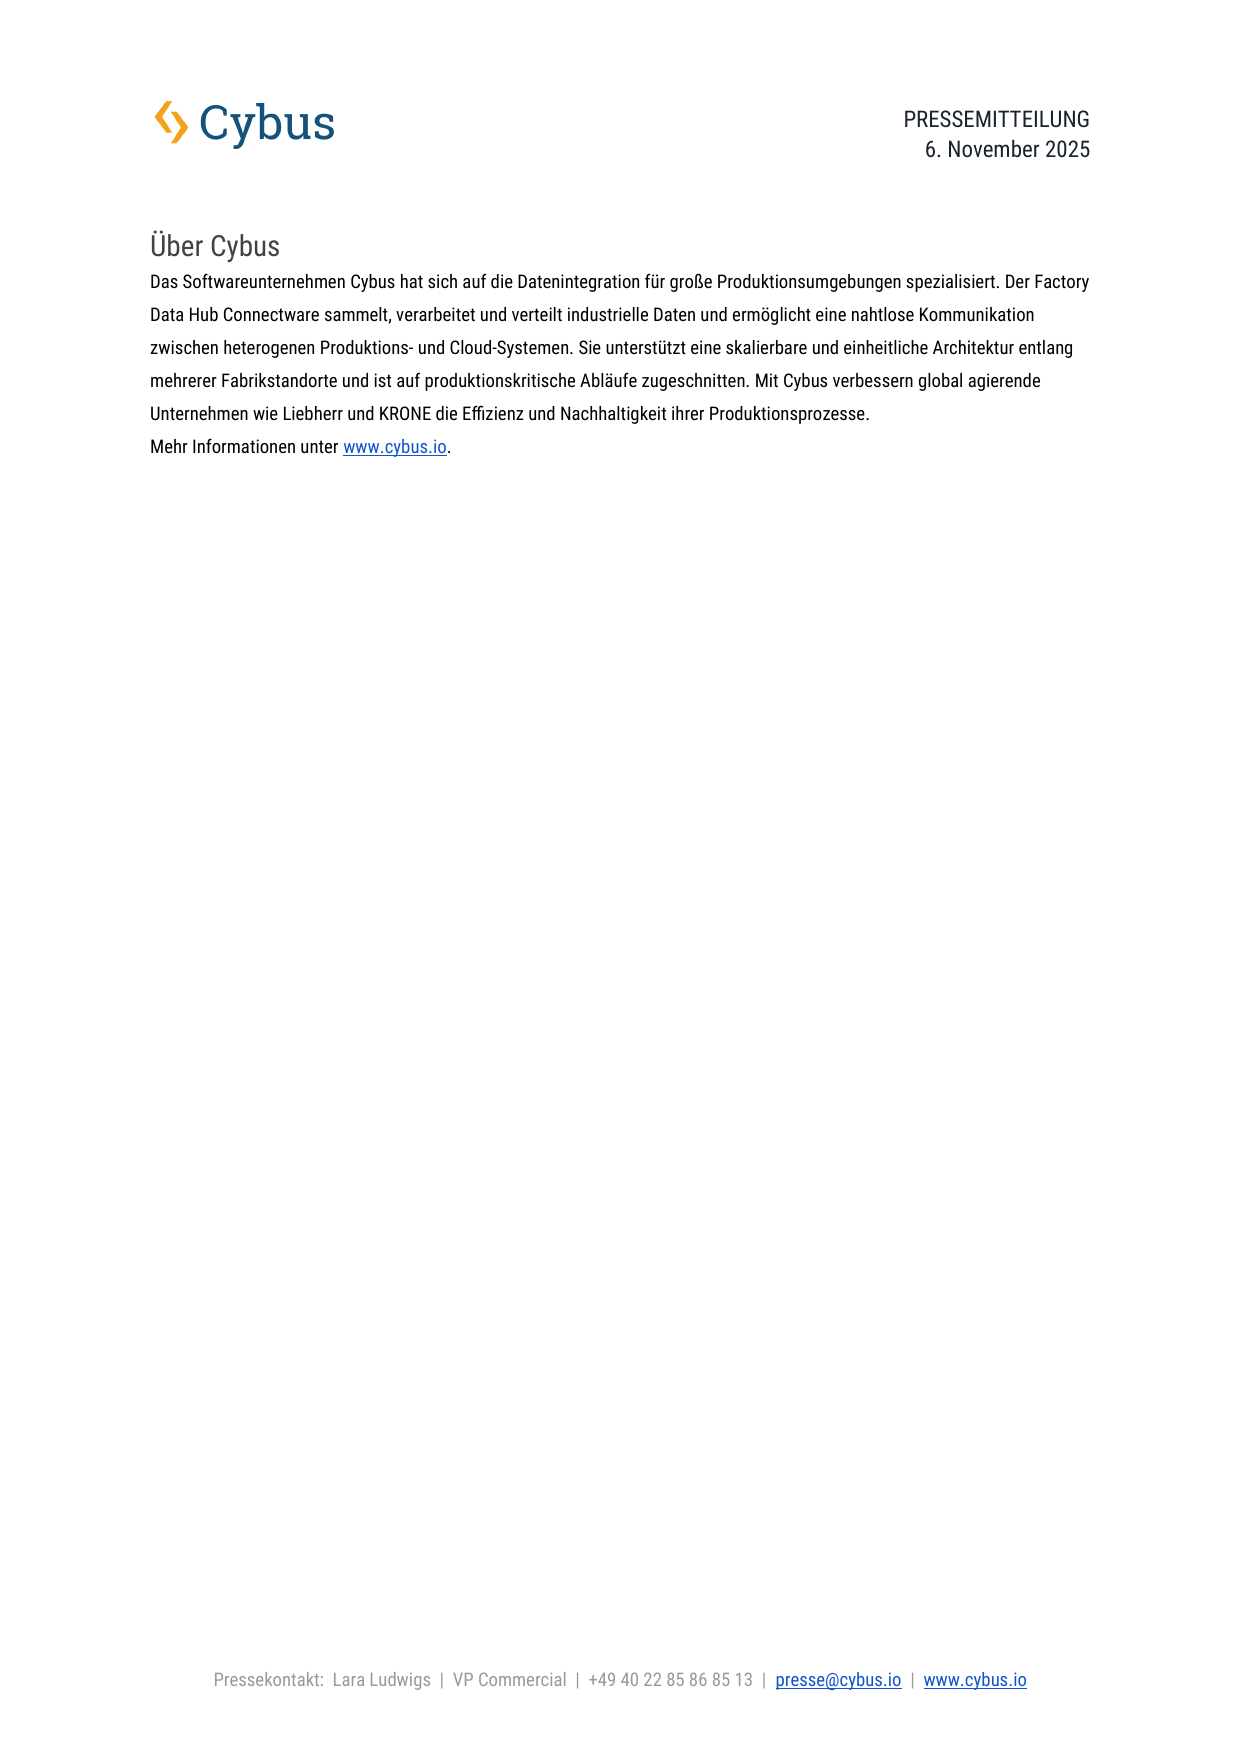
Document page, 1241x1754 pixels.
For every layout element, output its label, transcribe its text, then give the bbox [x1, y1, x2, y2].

text Das Softwareunternehmen Cybus hat sich auf die Datenintegration für große Produktionsumgebungen spezialisiert. Der Factory Data Hub Connectware sammelt, verarbeitet und verteilt industrielle Daten und ermöglicht eine nahtlose Kommunikation zwischen heterogenen Produktions- und Cloud-Systemen. Sie unterstützt eine skalierbare und einheitliche Architektur entlang mehrerer Fabrikstandorte und ist auf produktionskritische Abläufe zugeschnitten. Mit Cybus verbessern global agierende Unternehmen wie Liebherr und KRONE die Effizienz und Nachhaltigkeit ihrer Produktionsprozesse. [150, 272, 1090, 425]
subtitle Über Cybus [150, 229, 1090, 263]
text Mehr Informationen unter www.cybus.io. [150, 436, 1090, 458]
picture [150, 98, 340, 151]
